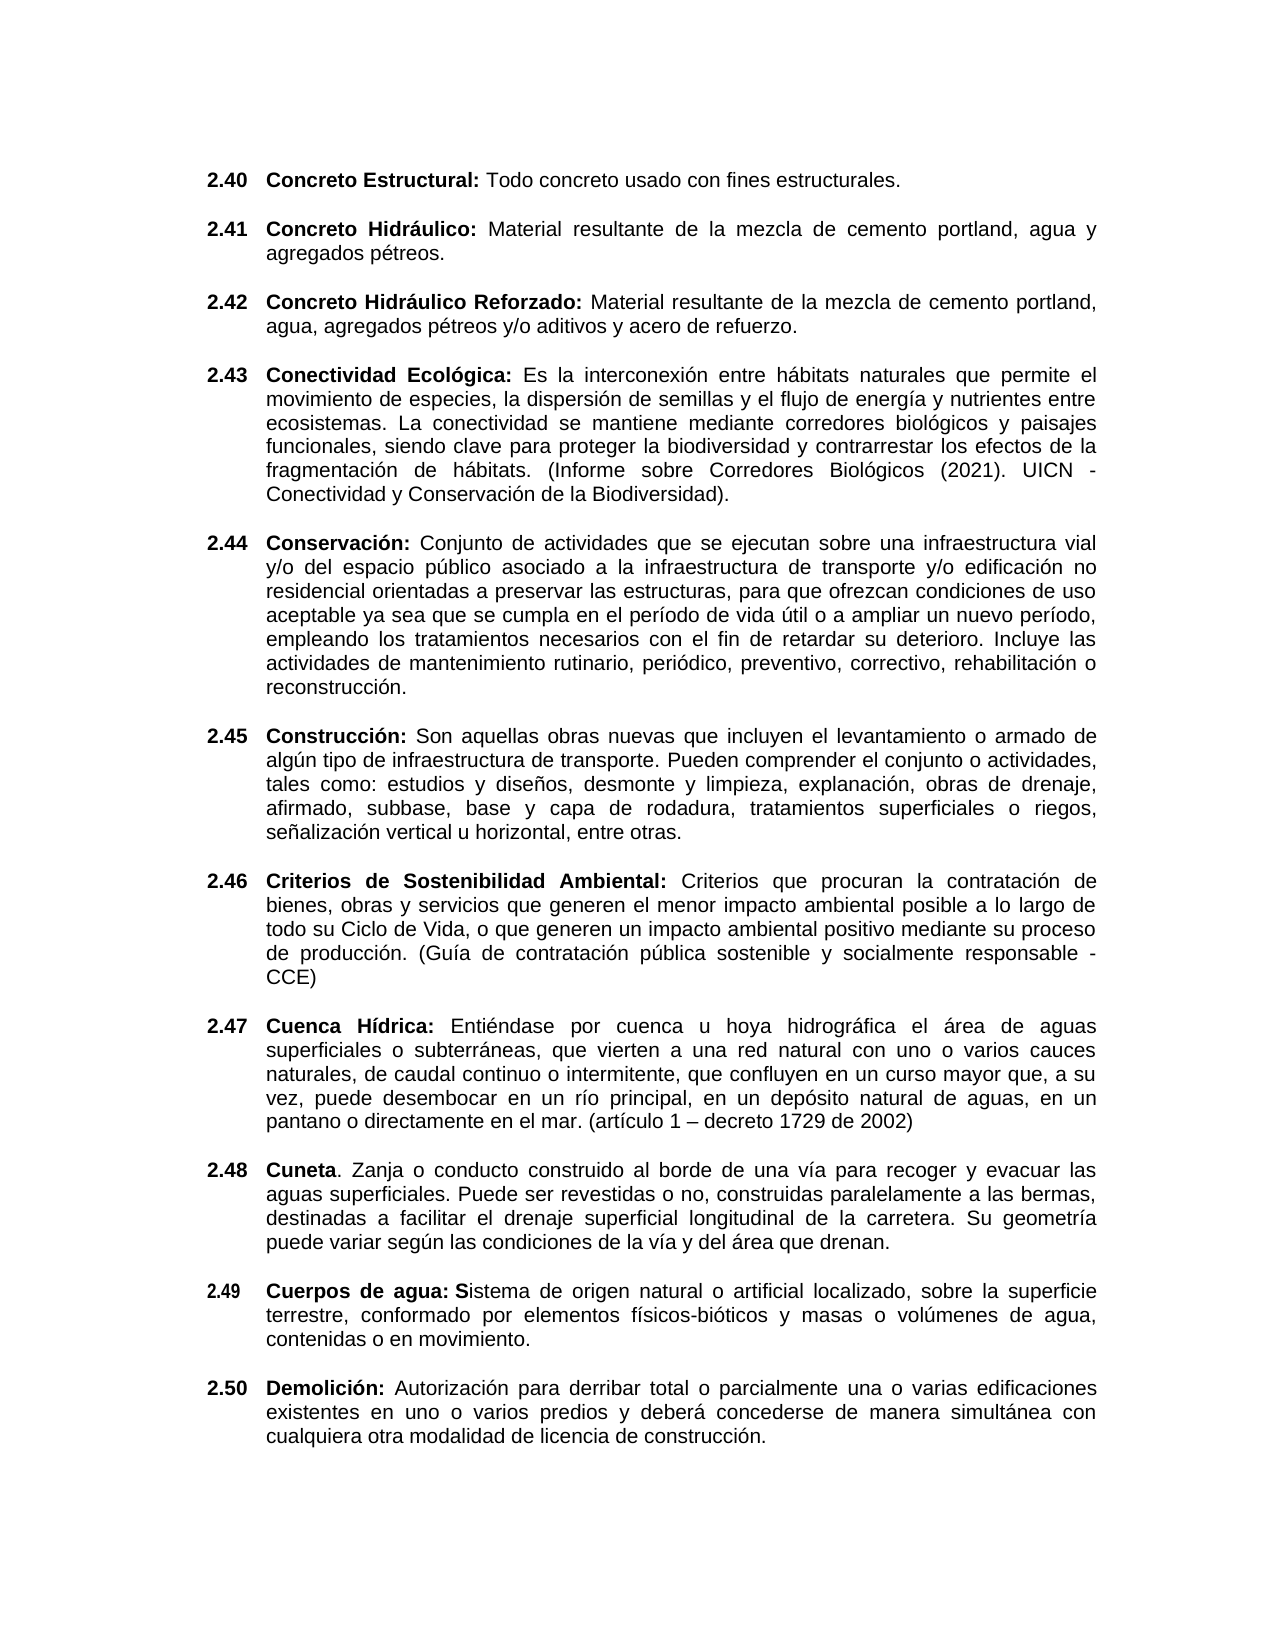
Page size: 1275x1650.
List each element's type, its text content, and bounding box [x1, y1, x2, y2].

list Demolición: Autorización para derribar total o parcialmente una o varias edificaciones existentes en uno o varios predios y deberá concederse de manera simultánea con cualquiera otra modalidad de licencia de construcción. [207, 1376, 1098, 1448]
list Conectividad Ecológica: Es la interconexión entre hábitats naturales que permite el movimiento de especies, la dispersión de semillas y el flujo de energía y nutrientes entre ecosistemas. La conectividad se mantiene mediante corredores biológicos y paisajes funcionales, siendo clave para proteger la biodiversidad y contrarrestar los efectos de la fragmentación de hábitats. (Informe sobre Corredores Biológicos (2021). UICN - Conectividad y Conservación de la Biodiversidad). [207, 362, 1098, 506]
list Construcción: Son aquellas obras nuevas que incluyen el levantamiento o armado de algún tipo de infraestructura de transporte. Pueden comprender el conjunto o actividades, tales como: estudios y diseños, desmonte y limpieza, explanación, obras de drenaje, afirmado, subbase, base y capa de rodadura, tratamientos superficiales o riegos, señalización vertical u horizontal, entre otras. [207, 724, 1098, 844]
list Conservación: Conjunto de actividades que se ejecutan sobre una infraestructura vial y/o del espacio público asociado a la infraestructura de transporte y/o edificación no residencial orientadas a preservar las estructuras, para que ofrezcan condiciones de uso aceptable ya sea que se cumpla en el período de vida útil o a ampliar un nuevo período, empleando los tratamientos necesarios con el fin de retardar su deterioro. Incluye las actividades de mantenimiento rutinario, periódico, preventivo, correctivo, rehabilitación o reconstrucción. [207, 531, 1098, 699]
list Concreto Hidráulico Reforzado: Material resultante de la mezcla de cemento portland, agua, agregados pétreos y/o aditivos y acero de refuerzo. [207, 289, 1098, 337]
list Cuerpos de agua: Sistema de origen natural o artificial localizado, sobre la superficie terrestre, conformado por elementos físicos-bióticos y masas o volúmenes de agua, contenidas o en movimiento. [207, 1279, 1098, 1351]
list Criterios de Sostenibilidad Ambiental: Criterios que procuran la contratación de bienes, obras y servicios que generen el menor impacto ambiental posible a lo largo de todo su Ciclo de Vida, o que generen un impacto ambiental positivo mediante su proceso de producción. (Guía de contratación pública sostenible y socialmente responsable - CCE) [207, 869, 1098, 988]
list Concreto Hidráulico: Material resultante de la mezcla de cemento portland, agua y agregados pétreos. [207, 217, 1098, 264]
list Cuenca Hídrica: Entiéndase por cuenca u hoya hidrográfica el área de aguas superficiales o subterráneas, que vierten a una red natural con uno o varios cauces naturales, de caudal continuo o intermitente, que confluyen en un curso mayor que, a su vez, puede desembocar en un río principal, en un depósito natural de aguas, en un pantano o directamente en el mar. (artículo 1 – decreto 1729 de 2002) [207, 1013, 1098, 1133]
list Cuneta. Zanja o conducto construido al borde de una vía para recoger y evacuar las aguas superficiales. Puede ser revestidas o no, construidas paralelamente a las bermas, destinadas a facilitar el drenaje superficial longitudinal de la carretera. Su geometría puede variar según las condiciones de la vía y del área que drenan. [207, 1158, 1098, 1254]
list Concreto Estructural: Todo concreto usado con fines estructurales. [207, 168, 1098, 192]
